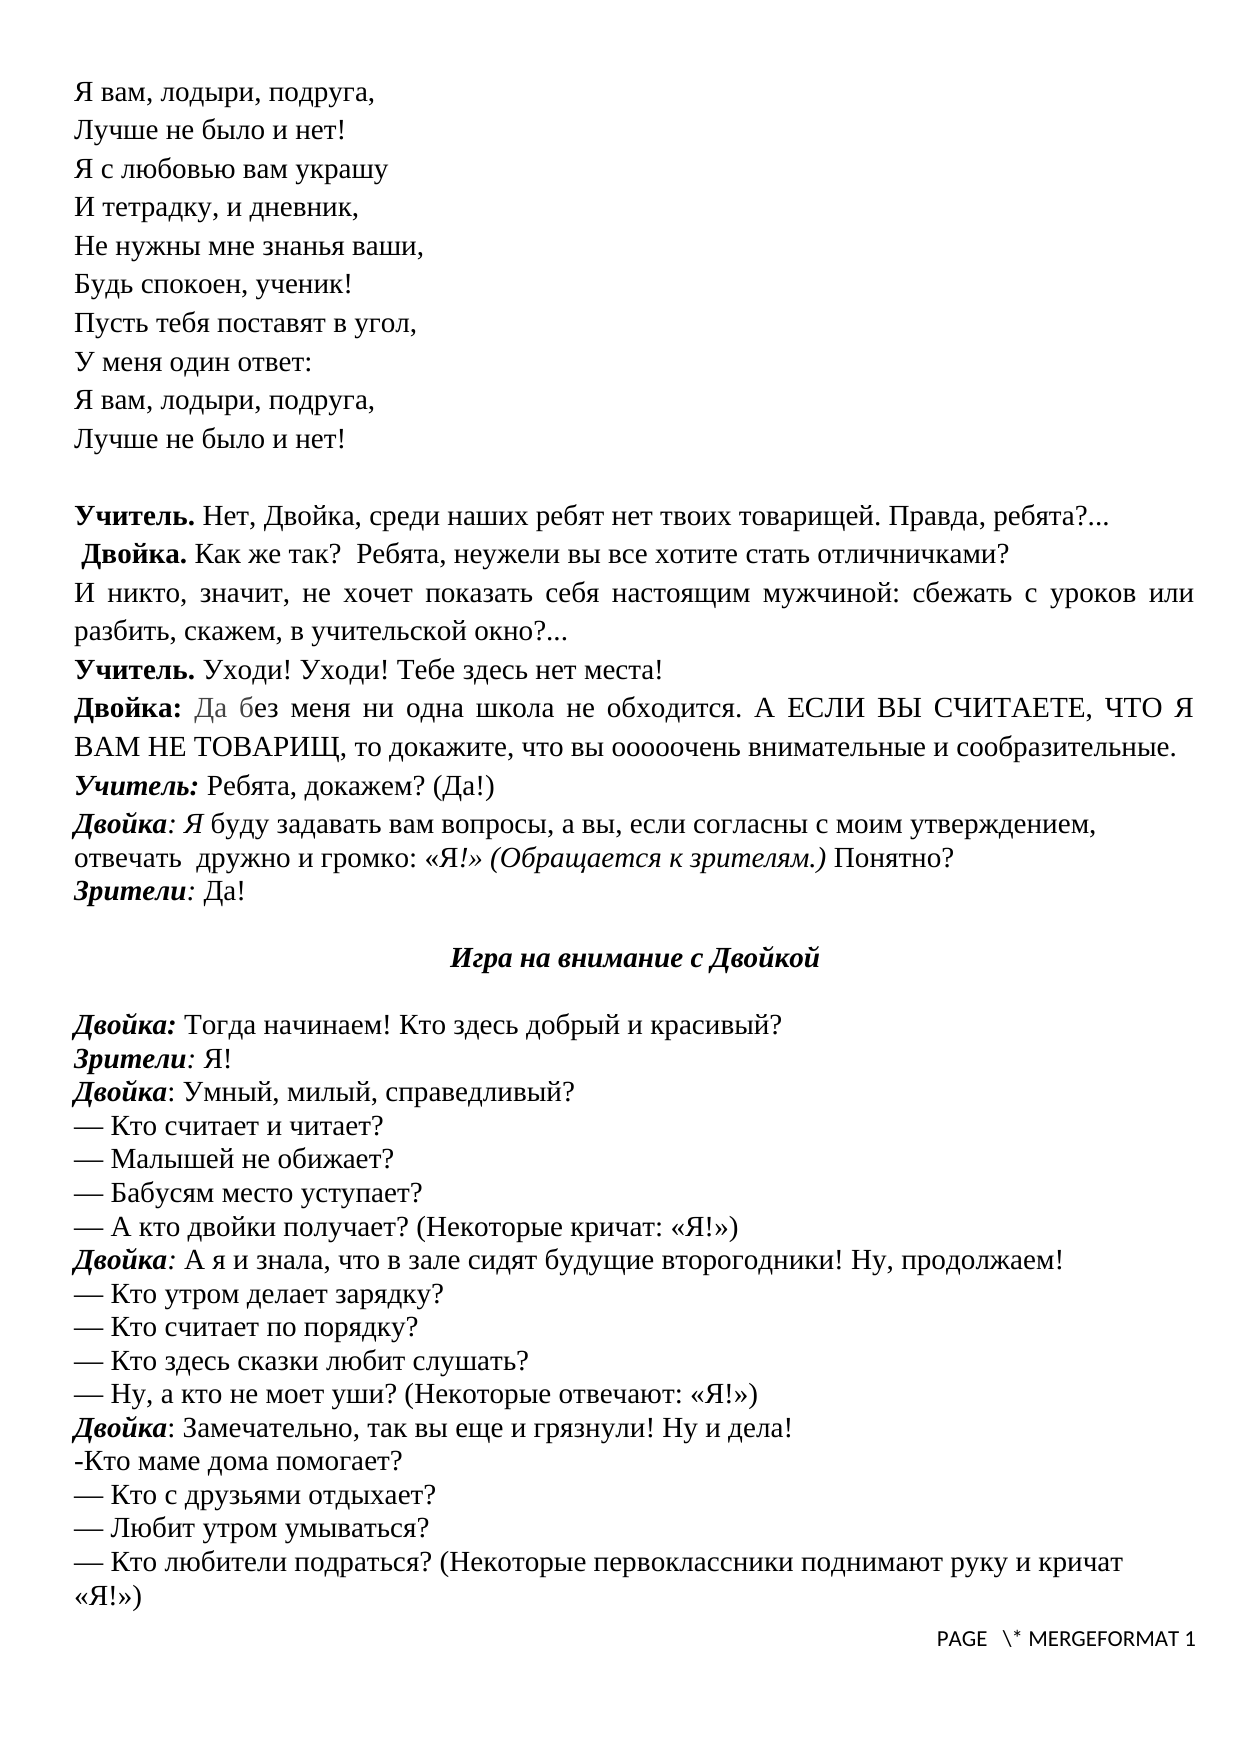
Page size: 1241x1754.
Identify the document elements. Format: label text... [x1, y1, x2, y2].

text И никто, значит, не хочет показать себя настоящим мужчиной: сбежать с уроков или разбить, скажем, в учительской окно?... [74, 575, 1196, 647]
text Не нужны мне знанья ваши, [74, 228, 1196, 262]
text Игра на внимание с Двойкой [74, 940, 1196, 974]
text Зрители: Да! [74, 873, 1196, 907]
text Будь спокоен, ученик! [74, 267, 1196, 300]
text Я с любовью вам украшу [74, 151, 1196, 184]
text Двойка: Да без меня ни одна школа не обходится. А ЕСЛИ ВЫ СЧИТАЕТЕ, ЧТО Я ВАМ НЕ ТОВАРИЩ, то докажите, что вы ооооочень внимательные и сообразительные. [74, 691, 1196, 763]
text У меня один ответ: [74, 344, 1196, 377]
text Двойка: Умный, милый, справедливый? — Кто считает и читает? — Малышей не обижает? — Бабусям место уступает? — А кто двойки получает? (Некоторые кричат: «Я!») [74, 1074, 1196, 1242]
text Лучше не было и нет! [74, 112, 1196, 146]
text И тетрадку, и дневник, [74, 189, 1196, 223]
text Лучше не было и нет! [74, 421, 1196, 454]
text Я вам, лодыри, подруга, [74, 382, 1196, 416]
text Пусть тебя поставят в угол, [74, 305, 1196, 339]
text Двойка: Тогда начинаем! Кто здесь добрый и красивый? [74, 1007, 1196, 1041]
text Двойка: А я и знала, что в зале сидят будущие второгодники! Ну, продолжаем! — Кто утром делает зарядку? — Кто считает по порядку? — Кто здесь сказки любит слушать? — Ну, а кто не моет уши? (Некоторые отвечают: «Я!») [74, 1242, 1196, 1410]
text Учитель. Нет, Двойка, среди наших ребят нет твоих товарищей. Правда, ребята?... [74, 498, 1196, 531]
text Двойка: Я буду задавать вам вопросы, а вы, если согласны с моим утверждением, отвечать дружно и громко: «Я!» (Обращается к зрителям.) Понятно? [74, 806, 1196, 873]
text Двойка. Как же так? Ребята, неужели вы все хотите стать отличничками? [74, 536, 1196, 570]
text Двойка: Замечательно, так вы еще и грязнули! Ну и дела! -Кто маме дома помогает? — Кто с друзьями отдыхает? — Любит утром умываться? — Кто любители подраться? (Некоторые первоклассники поднимают руку и кричат «Я!») [74, 1410, 1196, 1611]
text Учитель. Уходи! Уходи! Тебе здесь нет места! [74, 652, 1196, 686]
text Учитель: Ребята, докажем? (Да!) [74, 768, 1196, 801]
text Я вам, лодыри, подруга, [74, 74, 1196, 107]
text Зрители: Я! [74, 1041, 1196, 1074]
